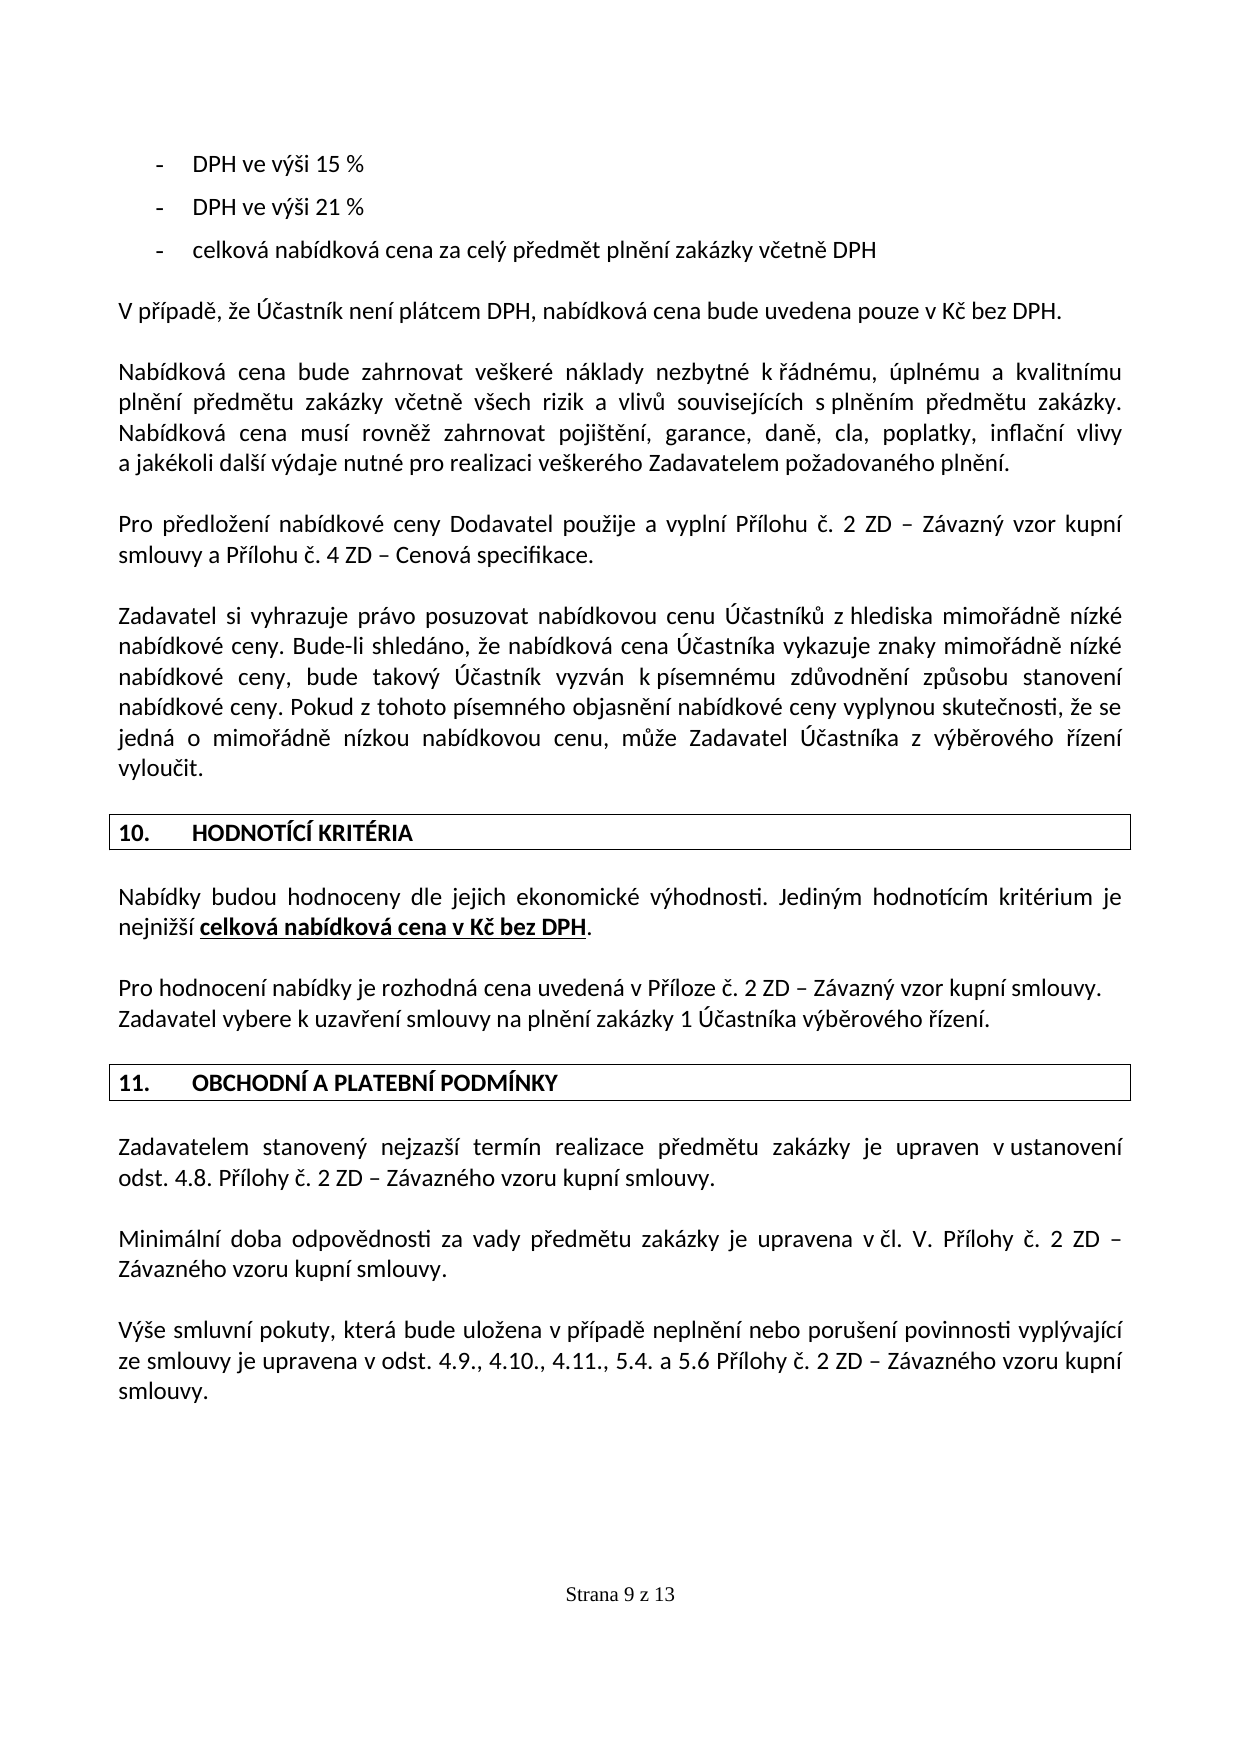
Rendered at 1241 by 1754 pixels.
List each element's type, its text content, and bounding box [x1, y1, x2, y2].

list celková nabídková cena za celý předmět plnění zakázky včetně DPH [155, 234, 1122, 264]
text Nabídková cena bude zahrnovat veškeré náklady nezbytné k řádnému, úplnému a kvalitnímu plnění předmětu zakázky včetně všech rizik a vlivů souvisejících s plněním předmětu zakázky. Nabídková cena musí rovněž zahrnovat pojištění, garance, daně, cla, poplatky, inflační vlivy a jakékoli další výdaje nutné pro realizaci veškerého Zadavatelem požadovaného plnění. [118, 356, 1122, 478]
text Zadavatel si vyhrazuje právo posuzovat nabídkovou cenu Účastníků z hlediska mimořádně nízké nabídkové ceny. Bude-li shledáno, že nabídková cena Účastníka vykazuje znaky mimořádně nízké nabídkové ceny, bude takový Účastník vyzván k písemnému zdůvodnění způsobu stanovení nabídkové ceny. Pokud z tohoto písemného objasnění nabídkové ceny vyplynou skutečnosti, že se jedná o mimořádně nízkou nabídkovou cenu, může Zadavatel Účastníka z výběrového řízení vyloučit. [118, 600, 1122, 783]
text Pro předložení nabídkové ceny Dodavatel použije a vyplní Přílohu č. 2 ZD – Závazný vzor kupní smlouvy a Přílohu č. 4 ZD – Cenová specifikace. [118, 508, 1122, 569]
text 11. OBCHODNÍ A PLATEBNÍ PODMÍNKY [110, 1065, 1130, 1100]
text 10. HODNOTÍCÍ KRITÉRIA [110, 815, 1130, 849]
text V případě, že Účastník není plátcem DPH, nabídková cena bude uvedena pouze v Kč bez DPH. [118, 295, 1122, 325]
text Minimální doba odpovědnosti za vady předmětu zakázky je upravena v čl. V. Přílohy č. 2 ZD – Závazného vzoru kupní smlouvy. [118, 1223, 1122, 1284]
text Zadavatelem stanovený nejzazší termín realizace předmětu zakázky je upraven v ustanovení odst. 4.8. Přílohy č. 2 ZD – Závazného vzoru kupní smlouvy. [118, 1131, 1122, 1192]
text Nabídky budou hodnoceny dle jejich ekonomické výhodnosti. Jediným hodnotícím kritérium je nejnižší celková nabídková cena v Kč bez DPH. [118, 881, 1122, 942]
text Výše smluvní pokuty, která bude uložena v případě neplnění nebo porušení povinnosti vyplývající ze smlouvy je upravena v odst. 4.9., 4.10., 4.11., 5.4. a 5.6 Přílohy č. 2 ZD – Závazného vzoru kupní smlouvy. [118, 1314, 1122, 1406]
text Pro hodnocení nabídky je rozhodná cena uvedená v Příloze č. 2 ZD – Závazný vzor kupní smlouvy. [118, 972, 1122, 1003]
list DPH ve výši 21 % [155, 191, 1122, 221]
list DPH ve výši 15 % [155, 148, 1122, 178]
list Zadavatel vybere k uzavření smlouvy na plnění zakázky 1 Účastníka výběrového řízení. [118, 1003, 1122, 1033]
